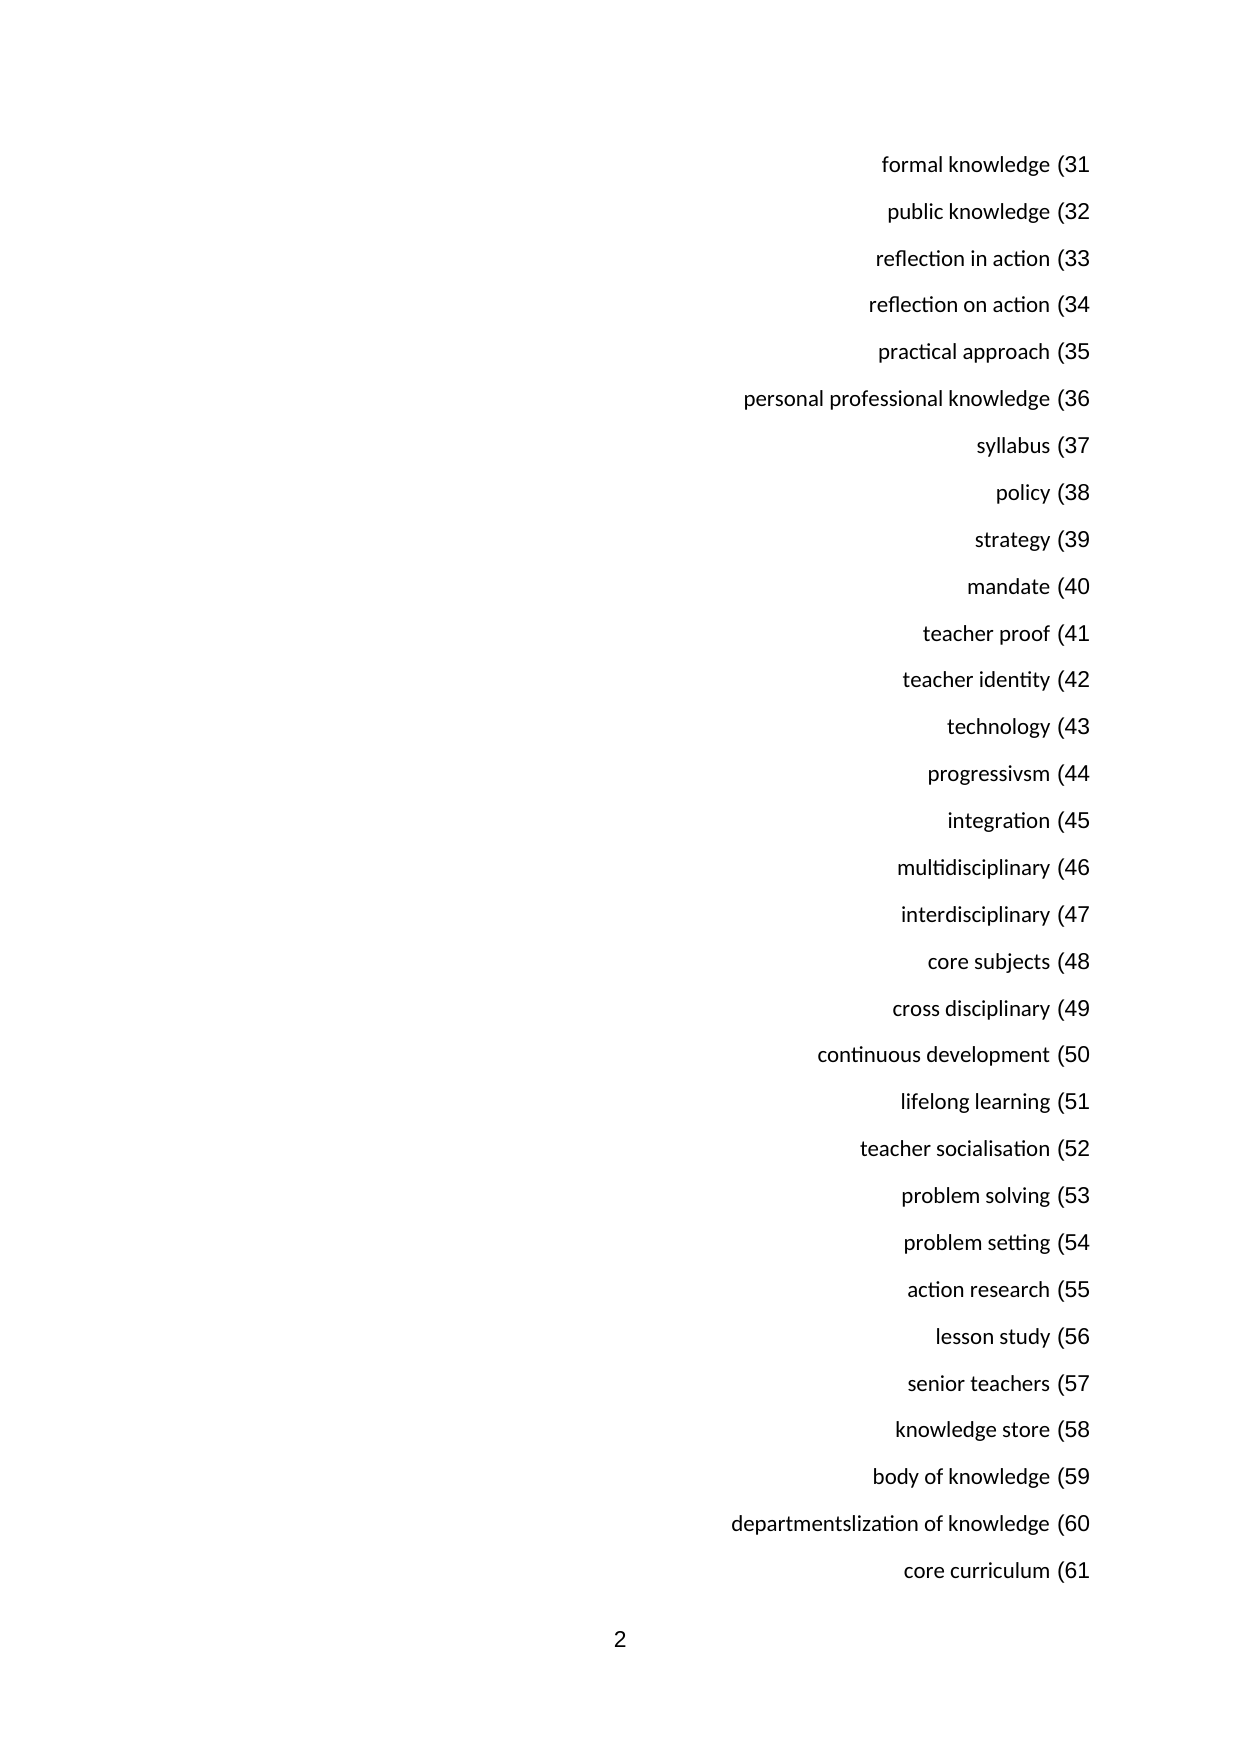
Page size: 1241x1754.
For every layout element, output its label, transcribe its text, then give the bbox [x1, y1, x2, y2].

text 38) policy [150, 478, 1090, 506]
text 44) progressivsm [150, 759, 1090, 787]
text 55) action research [150, 1275, 1090, 1303]
text 57) senior teachers [150, 1369, 1090, 1397]
text 45) integration [150, 806, 1090, 834]
text 37) syllabus [150, 431, 1090, 459]
text 53) problem solving [150, 1181, 1090, 1209]
text 42) teacher identity [150, 666, 1090, 694]
text 48) core subjects [150, 947, 1090, 975]
text 46) multidisciplinary [150, 853, 1090, 881]
text 43) technology [150, 712, 1090, 741]
text 41) teacher proof [150, 619, 1090, 647]
text 36) personal professional knowledge [150, 384, 1090, 412]
text 40) mandate [150, 572, 1090, 600]
text 34) reflection on action [150, 291, 1090, 319]
text 58) knowledge store [150, 1416, 1090, 1444]
text 56) lesson study [150, 1322, 1090, 1350]
text 49) cross disciplinary [150, 994, 1090, 1022]
text 54) problem setting [150, 1228, 1090, 1256]
text 60) departmentslization of knowledge [150, 1509, 1090, 1537]
text 52) teacher socialisation [150, 1134, 1090, 1162]
text 47) interdisciplinary [150, 900, 1090, 928]
text 33) reflection in action [150, 244, 1090, 272]
text 39) strategy [150, 525, 1090, 553]
text 50) continuous development [150, 1041, 1090, 1069]
text 51) lifelong learning [150, 1087, 1090, 1116]
text 35) practical approach [150, 337, 1090, 366]
text 32) public knowledge [150, 197, 1090, 225]
text 59) body of knowledge [150, 1462, 1090, 1491]
text 61) core curriculum [150, 1556, 1090, 1584]
text 31) formal knowledge [150, 150, 1090, 178]
